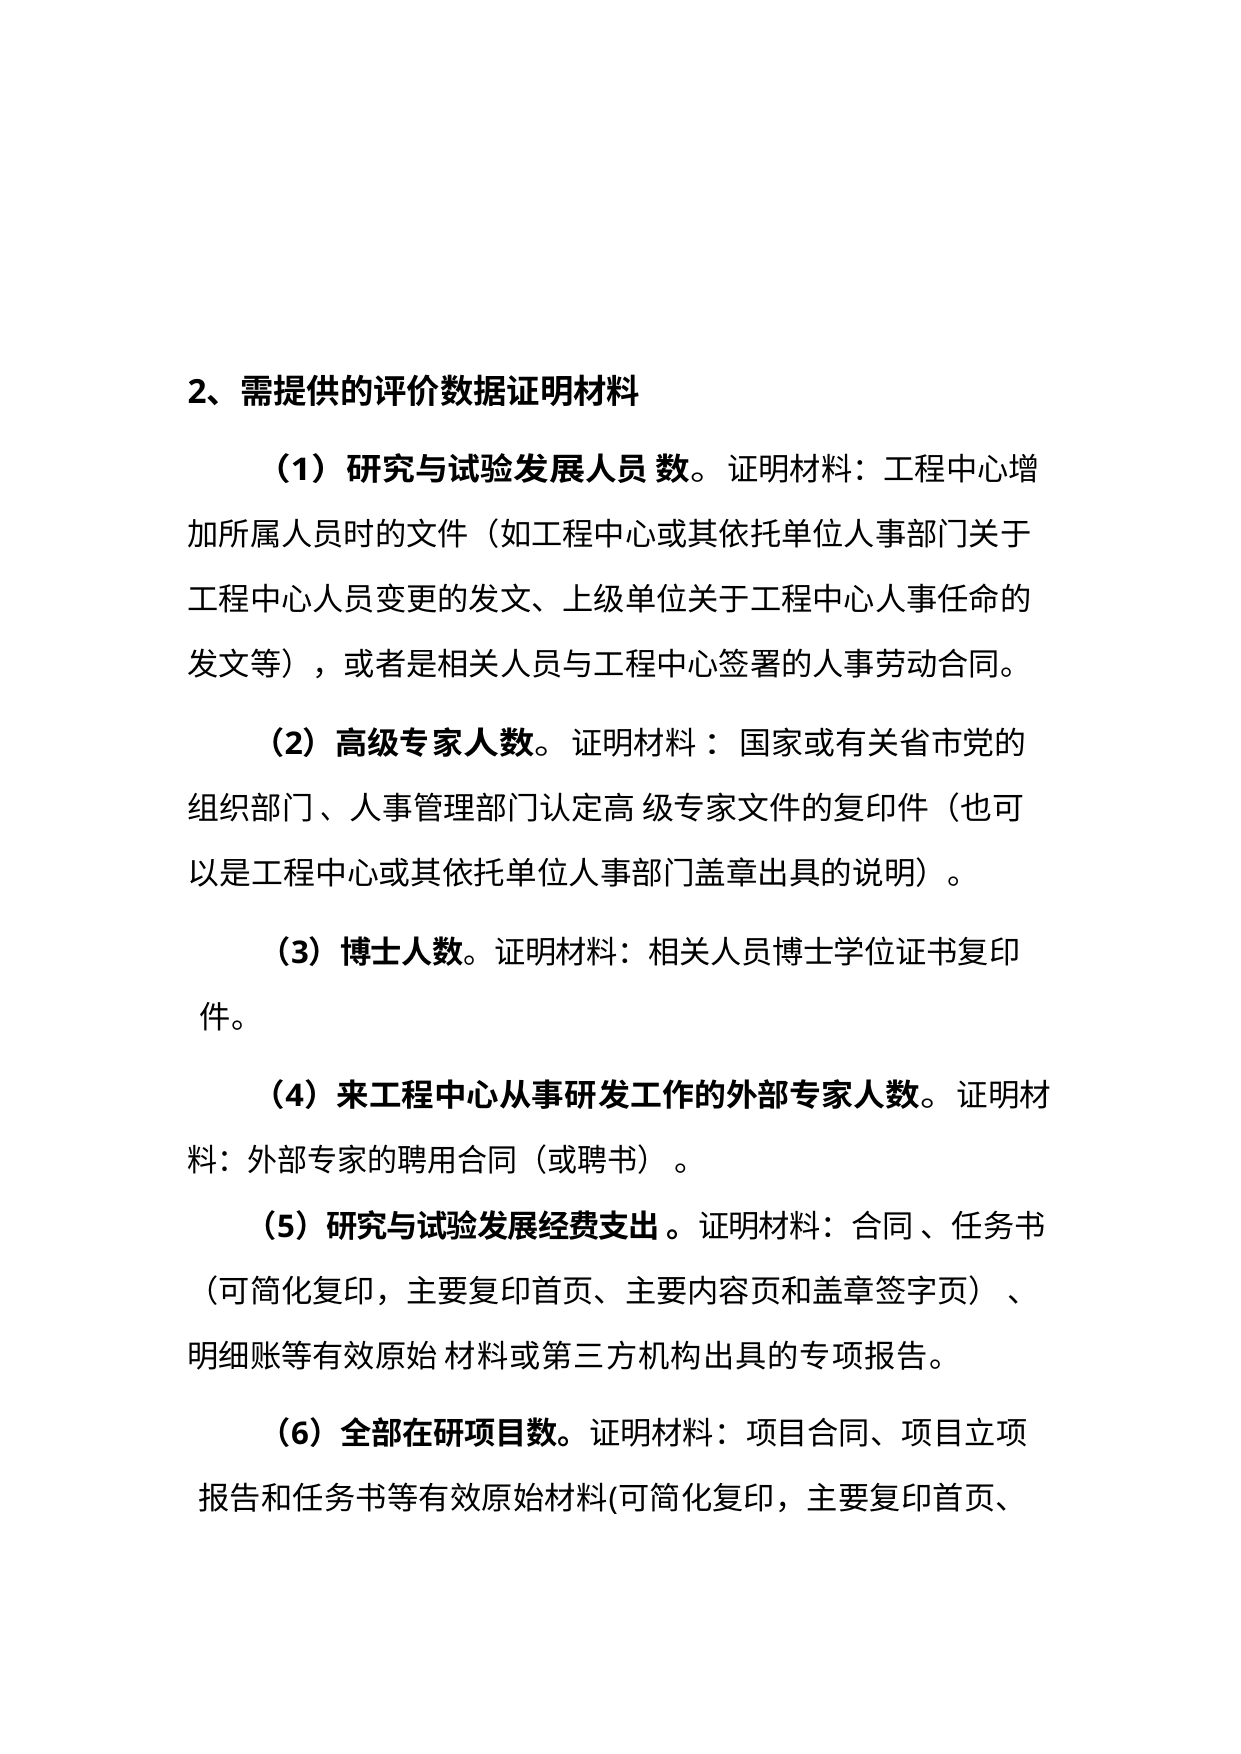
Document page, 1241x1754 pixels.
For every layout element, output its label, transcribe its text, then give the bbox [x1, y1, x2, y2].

subtitle （3）博士人数。证明材料：相关人员博士学位证书复印件。 [199, 917, 1053, 1047]
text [198, 1399, 1028, 1529]
subtitle （5）研究与试验发展经费支出 。证明材料：合同 、任务书（可简化复印，主要复印首页、主要内容页和盖章签字页） 、 明细账等有效原始 材料或第三方机构出具的专项报告。 [187, 1191, 1053, 1386]
subtitle （1）研究与试验发展人员 数。证明材料：工程中心增加所属人员时的文件（如工程中心或其依托单位人事部门关于工程中心人员变更的发文、上级单位关于工程中心人事任命的发文等），或者是相关人员与工程中心签署的人事劳动合同。 [187, 434, 1052, 694]
subtitle （4）来工程中心从事研发工作的外部专家人数。证明材料：外部专家的聘用合同（或聘书） 。 [187, 1061, 1053, 1191]
list 2、需提供的评价数据证明材料 [187, 357, 1053, 422]
subtitle （2）高级专家人数。证明材料 ：国家或有关省市党的组织部门 、人事管理部门认定高 级专家文件的复印件（也可以是工程中心或其依托单位人事部门盖章出具的说明）。 [187, 708, 1053, 903]
